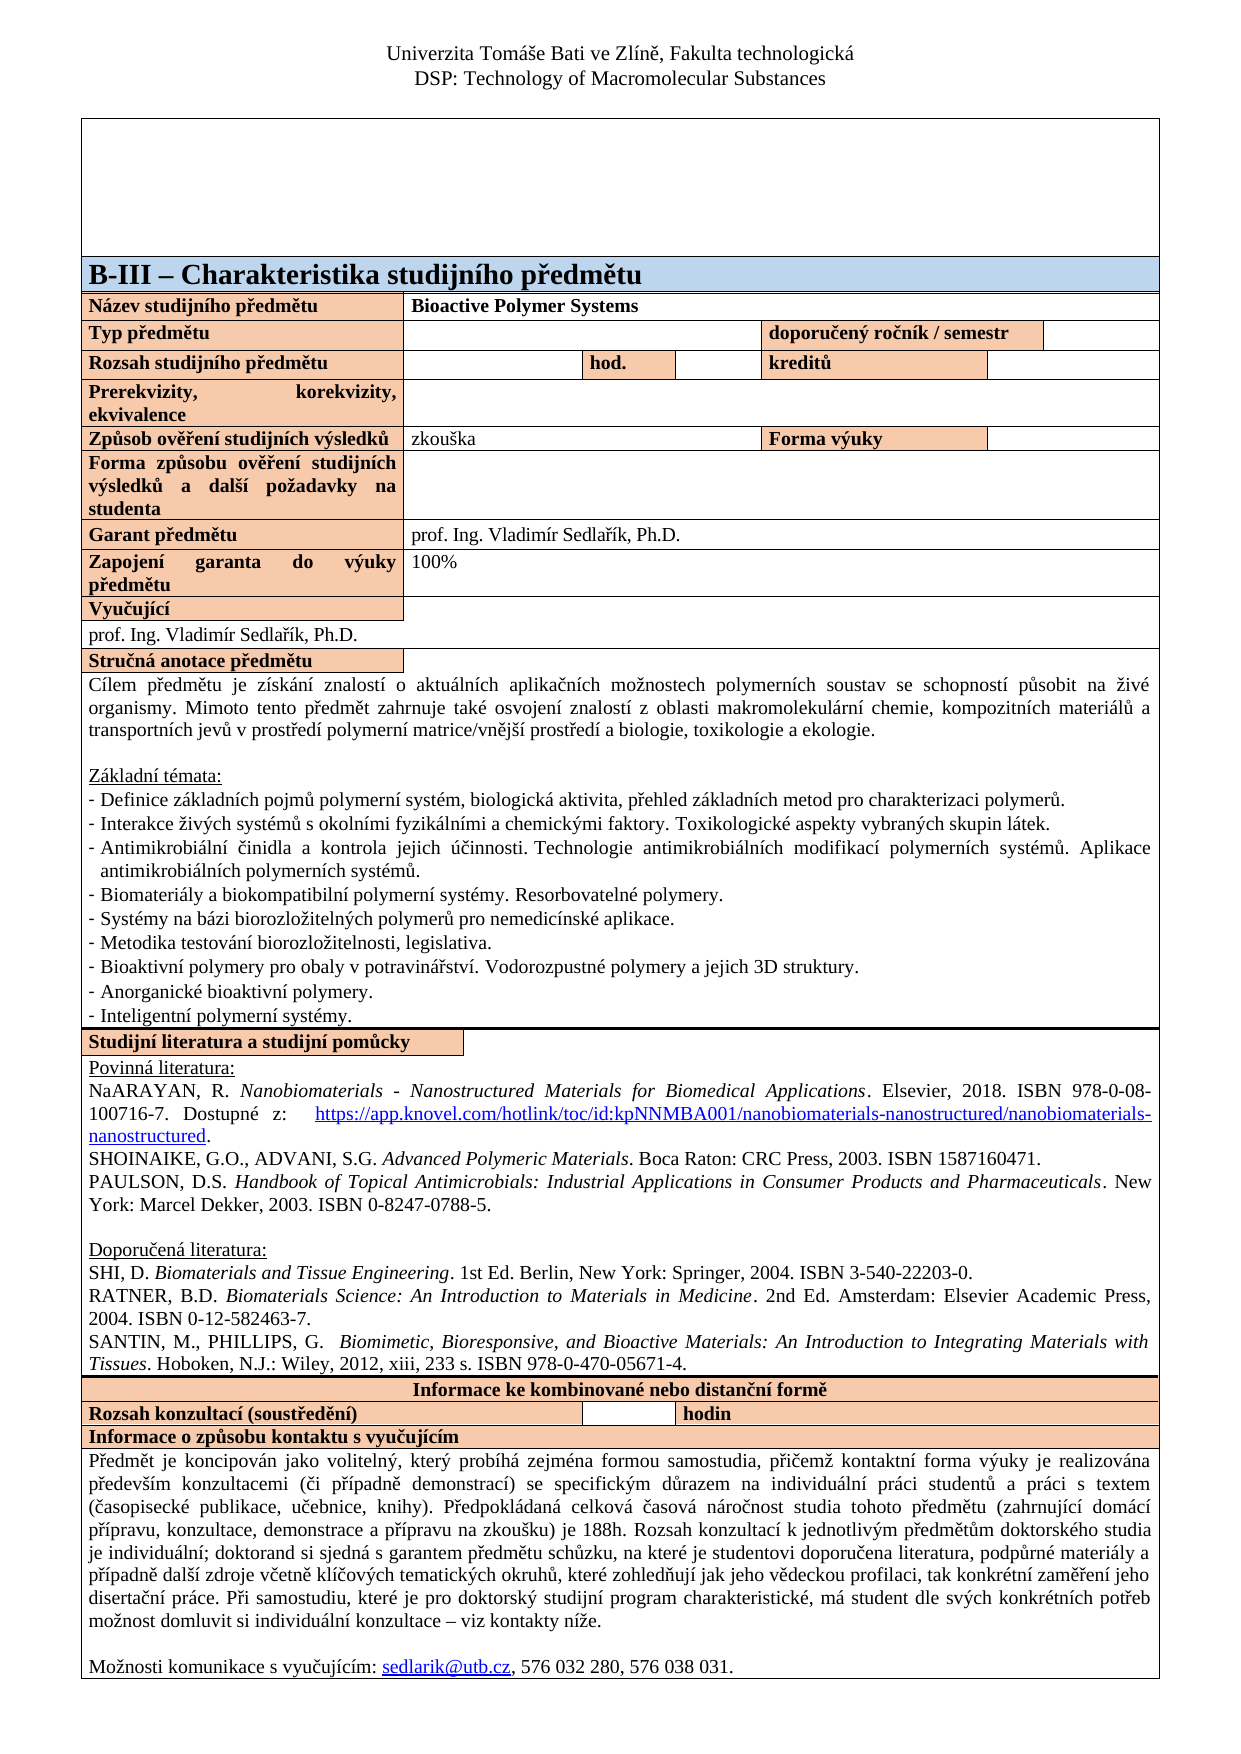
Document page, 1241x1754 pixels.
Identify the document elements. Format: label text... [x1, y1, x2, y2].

table_cell Vyučující [82, 597, 403, 620]
table_cell prof. Ing. Vladimír Sedlařík, Ph.D. [404, 520, 1159, 549]
table_cell Zapojení garanta do výuky předmětu [82, 550, 403, 596]
table_cell Studijní literatura a studijní pomůcky [82, 1030, 463, 1055]
table_cell Bioactive Polymer Systems [404, 294, 1159, 320]
table_cell [404, 451, 1159, 519]
table_cell [988, 351, 1159, 379]
table_cell Informace ke kombinované nebo distanční formě [82, 1375, 1159, 1401]
table_cell Forma výuky [762, 427, 987, 450]
table_cell Prerekvizity, korekvizity, ekvivalence [82, 380, 403, 426]
table_cell Rozsah konzultací (soustředění) [82, 1402, 582, 1424]
table_cell [464, 1030, 1159, 1055]
table_cell hod. [583, 351, 675, 379]
table_cell [404, 380, 1159, 426]
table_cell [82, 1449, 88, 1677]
table_cell B-III – Charakteristika studijního předmětu [82, 257, 1159, 291]
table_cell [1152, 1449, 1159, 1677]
table_cell Garant předmětu [82, 520, 403, 549]
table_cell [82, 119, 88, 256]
table_cell doporučený ročník / semestr [762, 321, 1043, 350]
table_cell Způsob ověření studijních výsledků [82, 427, 403, 450]
table_cell [676, 351, 761, 379]
table_cell [1044, 321, 1159, 350]
table_cell [404, 649, 1159, 672]
table_cell Název studijního předmětu [82, 294, 403, 320]
table_cell kreditů [762, 351, 987, 379]
table_cell [404, 351, 582, 379]
table_cell zkouška [404, 427, 761, 450]
table_cell Povinná literatura: NaARAYAN, R. Nanobiomaterials - Nanostructured Materials for Biomedical Applications. Elsevier, 2018. ISBN 978-0-08-100716-7. Dostupné z: https://app.knovel.com/hotlink/toc/id:kpNNMBA001/nanobiomaterials-nanostructured/nanobiomaterials-nanostructured. SHOINAIKE, G.O., ADVANI, S.G. Advanced Polymeric Materials. Boca Raton: CRC Press, 2003. ISBN 1587160471. PAULSON, D.S. Handbook of Topical Antimicrobials: Industrial Applications in Consumer Products and Pharmaceuticals. New York: Marcel Dekker, 2003. ISBN 0-8247-0788-5. Doporučená literatura: SHI, D. Biomaterials and Tissue Engineering. 1st Ed. Berlin, New York: Springer, 2004. ISBN 3-540-22203-0. RATNER, B.D. Biomaterials Science: An Introduction to Materials in Medicine. 2nd Ed. Amsterdam: Elsevier Academic Press, 2004. ISBN 0-12-582463-7. SANTIN, M., PHILLIPS, G. Biomimetic, Bioresponsive, and Bioactive Materials: An Introduction to Integrating Materials with Tissues. Hoboken, N.J.: Wiley, 2012, xiii, 233 s. ISBN 978-0-470-05671-4. [82, 1055, 1159, 1375]
table_cell Typ předmětu [82, 321, 403, 350]
table_cell Forma způsobu ověření studijních výsledků a další požadavky na studenta [82, 451, 403, 519]
table_cell Rozsah studijního předmětu [82, 351, 403, 379]
table_cell Cílem předmětu je získání znalostí o aktuálních aplikačních možnostech polymerních soustav se schopností působit na živé organismy. Mimoto tento předmět zahrnuje také osvojení znalostí z oblasti makromolekulární chemie, kompozitních materiálů a transportních jevů v prostředí polymerní matrice/vnější prostředí a biologie, toxikologie a ekologie. Základní témata: Definice základních pojmů polymerní systém, biologická aktivita, přehled základních metod pro charakterizaci polymerů. Interakce živých systémů s okolními fyzikálními a chemickými faktory. Toxikologické aspekty vybraných skupin látek. Antimikrobiální činidla a kontrola jejich účinnosti. Technologie antimikrobiálních modifikací polymerních systémů. Aplikace antimikrobiálních polymerních systémů. Biomateriály a biokompatibilní polymerní systémy. Resorbovatelné polymery. Systémy na bázi biorozložitelných polymerů pro nemedicínské aplikace. Metodika testování biorozložitelnosti, legislativa. Bioaktivní polymery pro obaly v potravinářství. Vodorozpustné polymery a jejich 3D struktury. Anorganické bioaktivní polymery. Inteligentní polymerní systémy. [82, 672, 1159, 1027]
table_cell Informace o způsobu kontaktu s vyučujícím [82, 1426, 1159, 1448]
table_cell 100% [404, 550, 1159, 596]
table_cell Stručná anotace předmětu [82, 649, 403, 672]
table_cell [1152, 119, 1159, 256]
table_cell [404, 321, 761, 350]
table_cell prof. Ing. Vladimír Sedlařík, Ph.D. [82, 620, 1159, 648]
table_cell [404, 597, 1159, 620]
table_cell [583, 1402, 675, 1424]
table_cell hodin [676, 1401, 1159, 1424]
table_cell [988, 427, 1159, 450]
